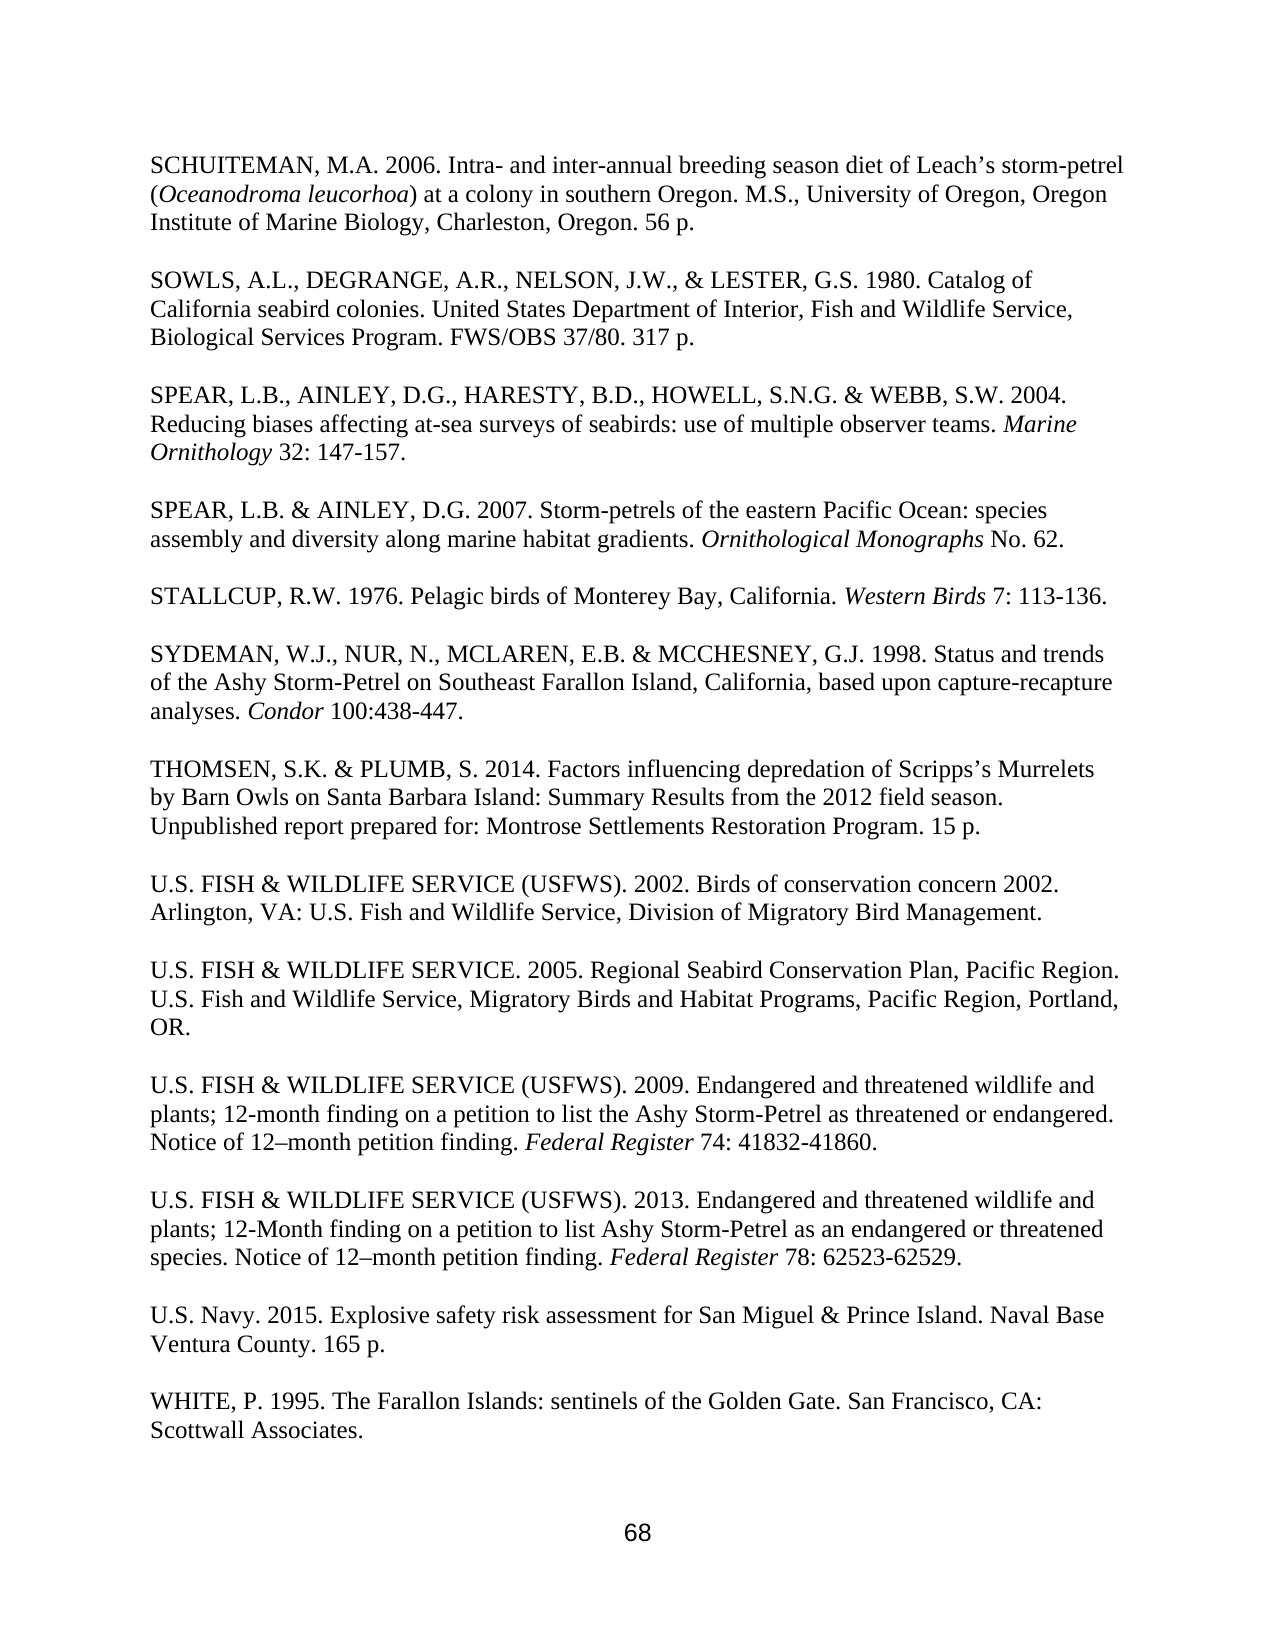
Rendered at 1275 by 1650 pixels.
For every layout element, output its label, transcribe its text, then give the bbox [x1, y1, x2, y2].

text SYDEMAN, W.J., NUR, N., MCLAREN, E.B. & MCCHESNEY, G.J. 1998. Status and trends of the Ashy Storm-Petrel on Southeast Farallon Island, California, based upon capture-recapture analyses. Condor 100:438-447. [150, 639, 1125, 725]
text U.S. Navy. 2015. Explosive safety risk assessment for San Miguel & Prince Island. Naval Base Ventura County. 165 p. [150, 1300, 1125, 1357]
text SPEAR, L.B. & AINLEY, D.G. 2007. Storm-petrels of the eastern Pacific Ocean: species assembly and diversity along marine habitat gradients. Ornithological Monographs No. 62. [150, 495, 1125, 552]
text U.S. FISH & WILDLIFE SERVICE (USFWS). 2009. Endangered and threatened wildlife and plants; 12-month finding on a petition to list the Ashy Storm-Petrel as threatened or endangered. Notice of 12–month petition finding. Federal Register 74: 41832-41860. [150, 1070, 1125, 1156]
text U.S. FISH & WILDLIFE SERVICE (USFWS). 2002. Birds of conservation concern 2002. Arlington, VA: U.S. Fish and Wildlife Service, Division of Migratory Bird Management. [150, 869, 1125, 926]
text SPEAR, L.B., AINLEY, D.G., HARESTY, B.D., HOWELL, S.N.G. & WEBB, S.W. 2004. Reducing biases affecting at-sea surveys of seabirds: use of multiple observer teams. Marine Ornithology 32: 147-157. [150, 380, 1125, 466]
text THOMSEN, S.K. & PLUMB, S. 2014. Factors influencing depredation of Scripps’s Murrelets by Barn Owls on Santa Barbara Island: Summary Results from the 2012 field season. Unpublished report prepared for: Montrose Settlements Restoration Program. 15 p. [150, 754, 1125, 840]
text U.S. FISH & WILDLIFE SERVICE (USFWS). 2013. Endangered and threatened wildlife and plants; 12-Month finding on a petition to list Ashy Storm-Petrel as an endangered or threatened species. Notice of 12–month petition finding. Federal Register 78: 62523-62529. [150, 1185, 1125, 1271]
text U.S. FISH & WILDLIFE SERVICE. 2005. Regional Seabird Conservation Plan, Pacific Region. U.S. Fish and Wildlife Service, Migratory Birds and Habitat Programs, Pacific Region, Portland, OR. [150, 955, 1125, 1041]
text STALLCUP, R.W. 1976. Pelagic birds of Monterey Bay, California. Western Birds 7: 113-136. [150, 581, 1125, 610]
text WHITE, P. 1995. The Farallon Islands: sentinels of the Golden Gate. San Francisco, CA: Scottwall Associates. [150, 1386, 1125, 1444]
text SCHUITEMAN, M.A. 2006. Intra- and inter-annual breeding season diet of Leach’s storm-petrel (Oceanodroma leucorhoa) at a colony in southern Oregon. M.S., University of Oregon, Oregon Institute of Marine Biology, Charleston, Oregon. 56 p. [150, 150, 1125, 236]
text SOWLS, A.L., DEGRANGE, A.R., NELSON, J.W., & LESTER, G.S. 1980. Catalog of California seabird colonies. United States Department of Interior, Fish and Wildlife Service, Biological Services Program. FWS/OBS 37/80. 317 p. [150, 265, 1125, 351]
